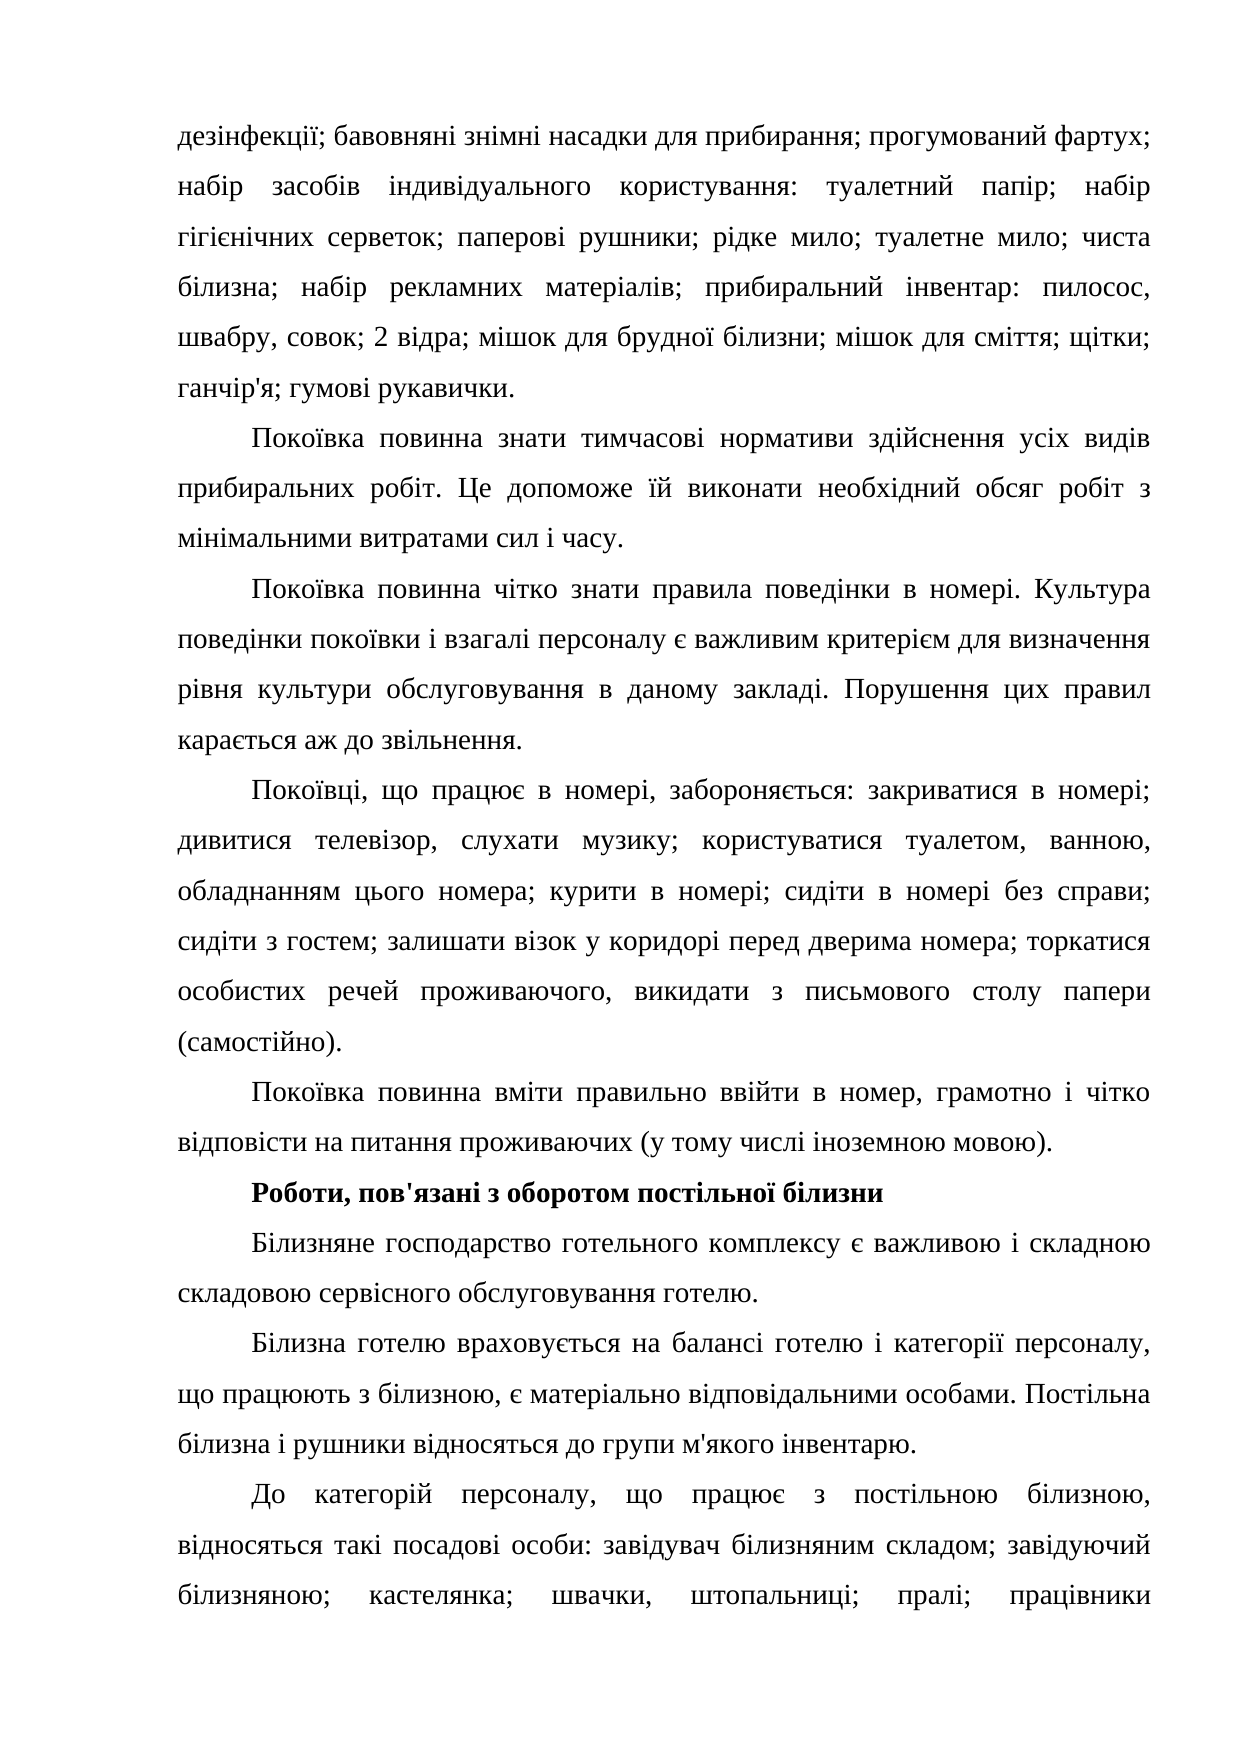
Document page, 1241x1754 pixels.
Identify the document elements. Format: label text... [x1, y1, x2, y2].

text Білизняне господарство готельного комплексу є важливою і складною складовою сервісного обслуговування готелю. [177, 1225, 1152, 1309]
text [177, 1477, 1152, 1611]
text Покоївка повинна вміти правильно ввійти в номер, грамотно і чітко відповісти на питання проживаючих (у тому числі іноземною мовою). [177, 1074, 1152, 1158]
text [177, 118, 1152, 403]
text Білизна готелю враховується на балансі готелю і категорії персоналу, що працюють з білизною, є матеріально відповідальними особами. Постільна білизна і рушники відносяться до групи м'якого інвентарю. [177, 1326, 1152, 1460]
text Покоївці, що працює в номері, забороняється: закриватися в номері; дивитися телевізор, слухати музику; користуватися туалетом, ванною, обладнанням цього номера; курити в номері; сидіти в номері без справи; сидіти з гостем; залишати візок у коридорі перед дверима номера; торкатися особистих речей проживаючого, викидати з письмового столу папери (самостійно). [177, 772, 1152, 1057]
text Покоївка повинна знати тимчасові нормативи здійснення усіх видів прибиральних робіт. Це допоможе їй виконати необхідний обсяг робіт з мінімальними витратами сил і часу. [177, 420, 1152, 554]
text Покоївка повинна чітко знати правила поведінки в номері. Культура поведінки покоївки і взагалі персоналу є важливим критерієм для визначення рівня культури обслуговування в даному закладі. Порушення цих правил карається аж до звільнення. [177, 571, 1152, 755]
text Роботи, пов'язані з оборотом постільної білизни [177, 1175, 1152, 1208]
